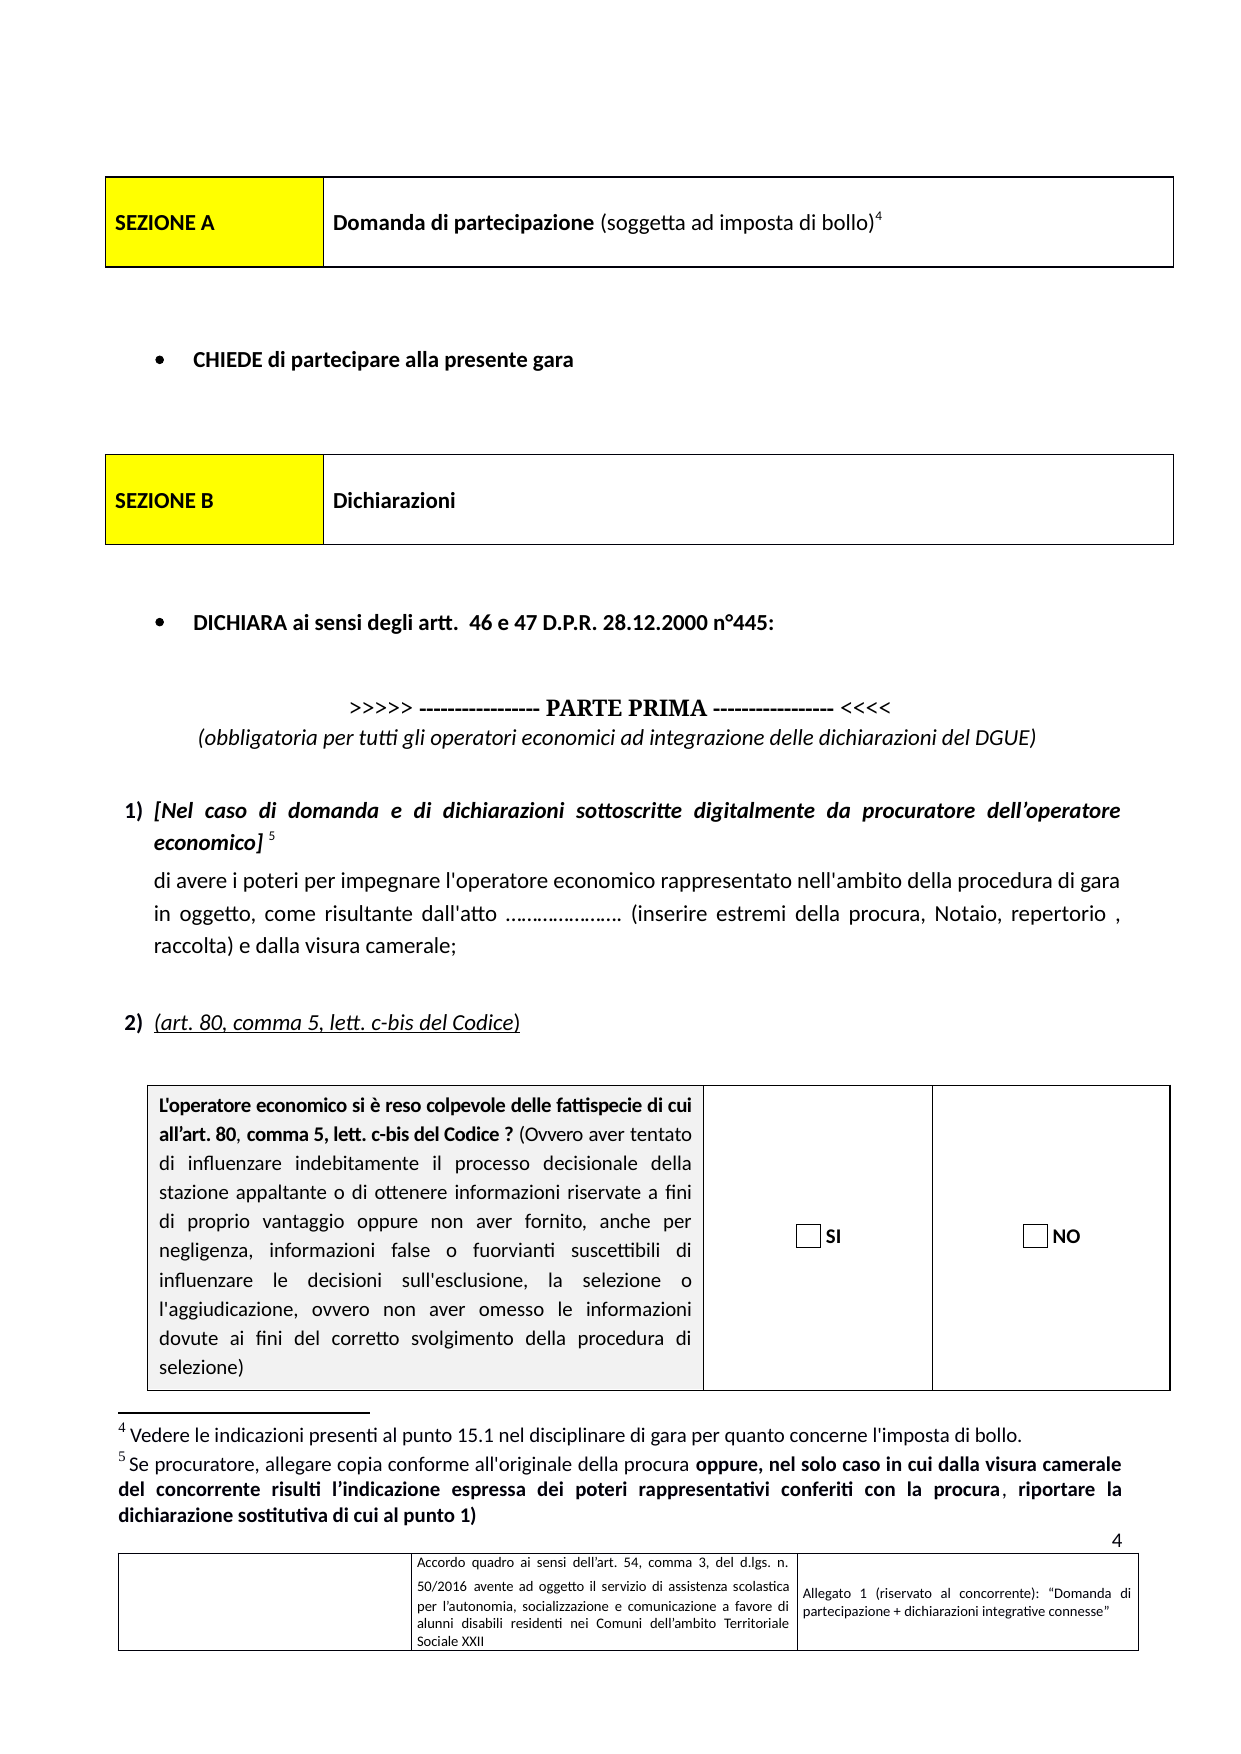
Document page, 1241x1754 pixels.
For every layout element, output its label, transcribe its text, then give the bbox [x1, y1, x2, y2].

subtitle (obbligatoria per tutti gli operatori economici ad integrazione delle dichiarazioni del DGUE) [118, 723, 1117, 751]
table_header Domanda di partecipazione (soggetta ad imposta di bollo) [324, 178, 1173, 266]
table_header SI [704, 1086, 932, 1389]
table_header NO [933, 1086, 1169, 1389]
table_header SEZIONE B [106, 455, 323, 544]
list (art. 80, comma 5, lett. c-bis del Codice) [124, 1008, 1122, 1036]
table_header SEZIONE A [106, 178, 323, 266]
text >>>>> ----------------- PARTE PRIMA ----------------- <<<< [118, 692, 1122, 723]
text di avere i poteri per impegnare l'operatore economico rappresentato nell'ambito della procedura di gara in oggetto, come risultante dall'atto …………………. (inserire estremi della procura, Notaio, repertorio , raccolta) e dalla visura camerale; [153, 866, 1122, 959]
list CHIEDE di partecipare alla presente gara [156, 323, 1110, 373]
list [Nel caso di domanda e di dichiarazioni sottoscritte digitalmente da procuratore dell’operatore economico] [124, 796, 1122, 856]
table_header Dichiarazioni [324, 455, 1173, 544]
list DICHIARA ai sensi degli artt. 46 e 47 D.P.R. 28.12.2000 n°445: [156, 608, 1117, 636]
table_header L'operatore economico si è reso colpevole delle fattispecie di cui all’art. 80, comma 5, lett. c-bis del Codice ? (Ovvero aver tentato di influenzare indebitamente il processo decisionale della stazione appaltante o di ottenere informazioni riservate a fini di proprio vantaggio oppure non aver fornito, anche per negligenza, informazioni false o fuorvianti suscettibili di influenzare le decisioni sull'esclusione, la selezione o l'aggiudicazione, ovvero non aver omesso le informazioni dovute ai fini del corretto svolgimento della procedura di selezione) [148, 1086, 703, 1389]
